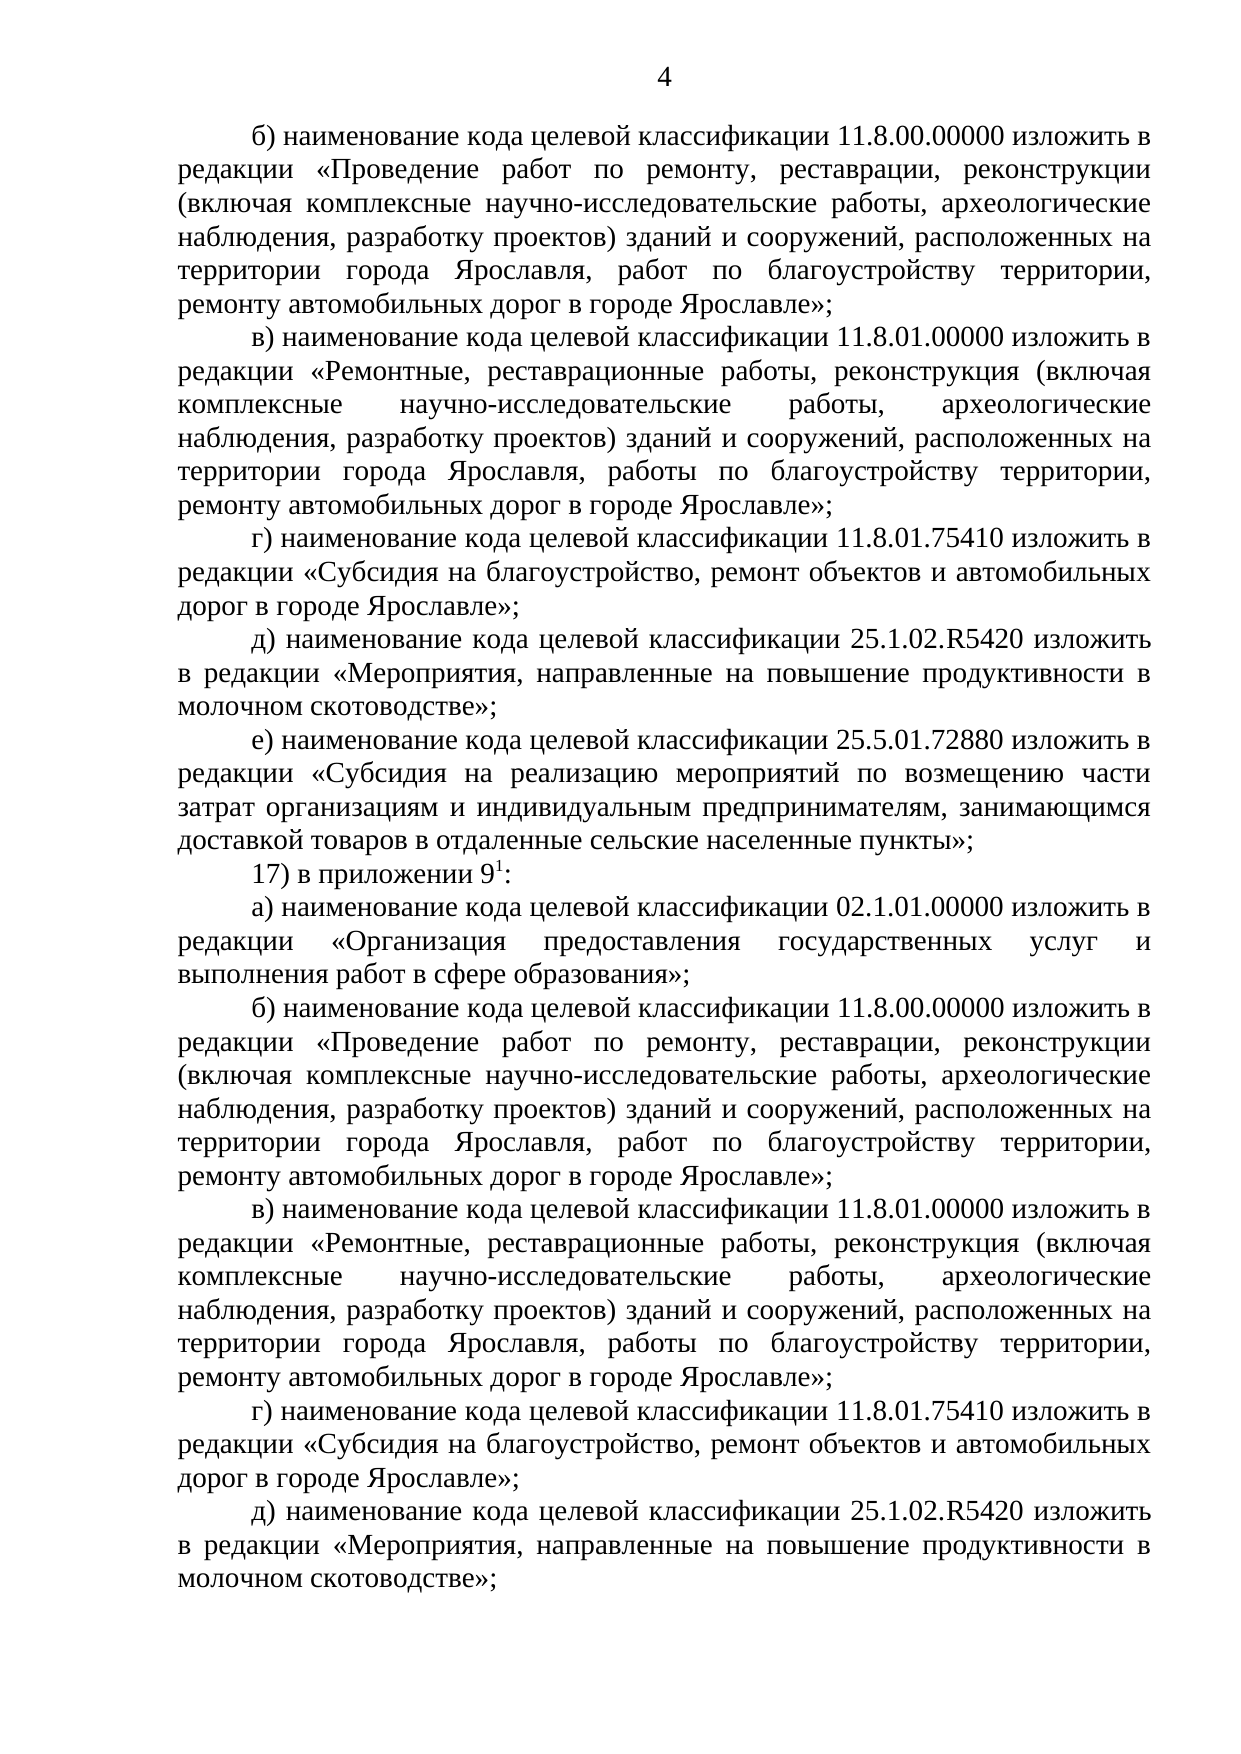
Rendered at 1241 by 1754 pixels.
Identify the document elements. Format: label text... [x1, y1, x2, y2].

text г) наименование кода целевой классификации 11.8.01.75410 изложить в редакции «Субсидия на благоустройство, ремонт объектов и автомобильных дорог в городе Ярославле»; [177, 521, 1152, 621]
text в) наименование кода целевой классификации 11.8.01.00000 изложить в редакции «Ремонтные, реставрационные работы, реконструкция (включая комплексные научно-исследовательские работы, археологические наблюдения, разработку проектов) зданий и сооружений, расположенных на территории города Ярославля, работы по благоустройству территории, ремонту автомобильных дорог в городе Ярославле»; [177, 1191, 1152, 1393]
text а) наименование кода целевой классификации 02.1.01.00000 изложить в редакции «Организация предоставления государственных услуг и выполнения работ в сфере образования»; [177, 889, 1152, 990]
text е) наименование кода целевой классификации 25.5.01.72880 изложить в редакции «Субсидия на реализацию мероприятий по возмещению части затрат организациям и индивидуальным предпринимателям, занимающимся доставкой товаров в отдаленные сельские населенные пункты»; [177, 722, 1152, 856]
text в) наименование кода целевой классификации 11.8.01.00000 изложить в редакции «Ремонтные, реставрационные работы, реконструкция (включая комплексные научно-исследовательские работы, археологические наблюдения, разработку проектов) зданий и сооружений, расположенных на территории города Ярославля, работы по благоустройству территории, ремонту автомобильных дорог в городе Ярославле»; [177, 319, 1152, 521]
text 17) в приложении 91: [177, 856, 1152, 889]
text б) наименование кода целевой классификации 11.8.00.00000 изложить в редакции «Проведение работ по ремонту, реставрации, реконструкции (включая комплексные научно-исследовательские работы, археологические наблюдения, разработку проектов) зданий и сооружений, расположенных на территории города Ярославля, работ по благоустройству территории, ремонту автомобильных дорог в городе Ярославле»; [177, 990, 1152, 1191]
text д) наименование кода целевой классификации 25.1.02.R5420 изложить в редакции «Мероприятия, направленные на повышение продуктивности в молочном скотоводстве»; [177, 621, 1152, 722]
text б) наименование кода целевой классификации 11.8.00.00000 изложить в редакции «Проведение работ по ремонту, реставрации, реконструкции (включая комплексные научно-исследовательские работы, археологические наблюдения, разработку проектов) зданий и сооружений, расположенных на территории города Ярославля, работ по благоустройству территории, ремонту автомобильных дорог в городе Ярославле»; [177, 118, 1152, 319]
text д) наименование кода целевой классификации 25.1.02.R5420 изложить в редакции «Мероприятия, направленные на повышение продуктивности в молочном скотоводстве»; [177, 1493, 1152, 1594]
text г) наименование кода целевой классификации 11.8.01.75410 изложить в редакции «Субсидия на благоустройство, ремонт объектов и автомобильных дорог в городе Ярославле»; [177, 1393, 1152, 1493]
